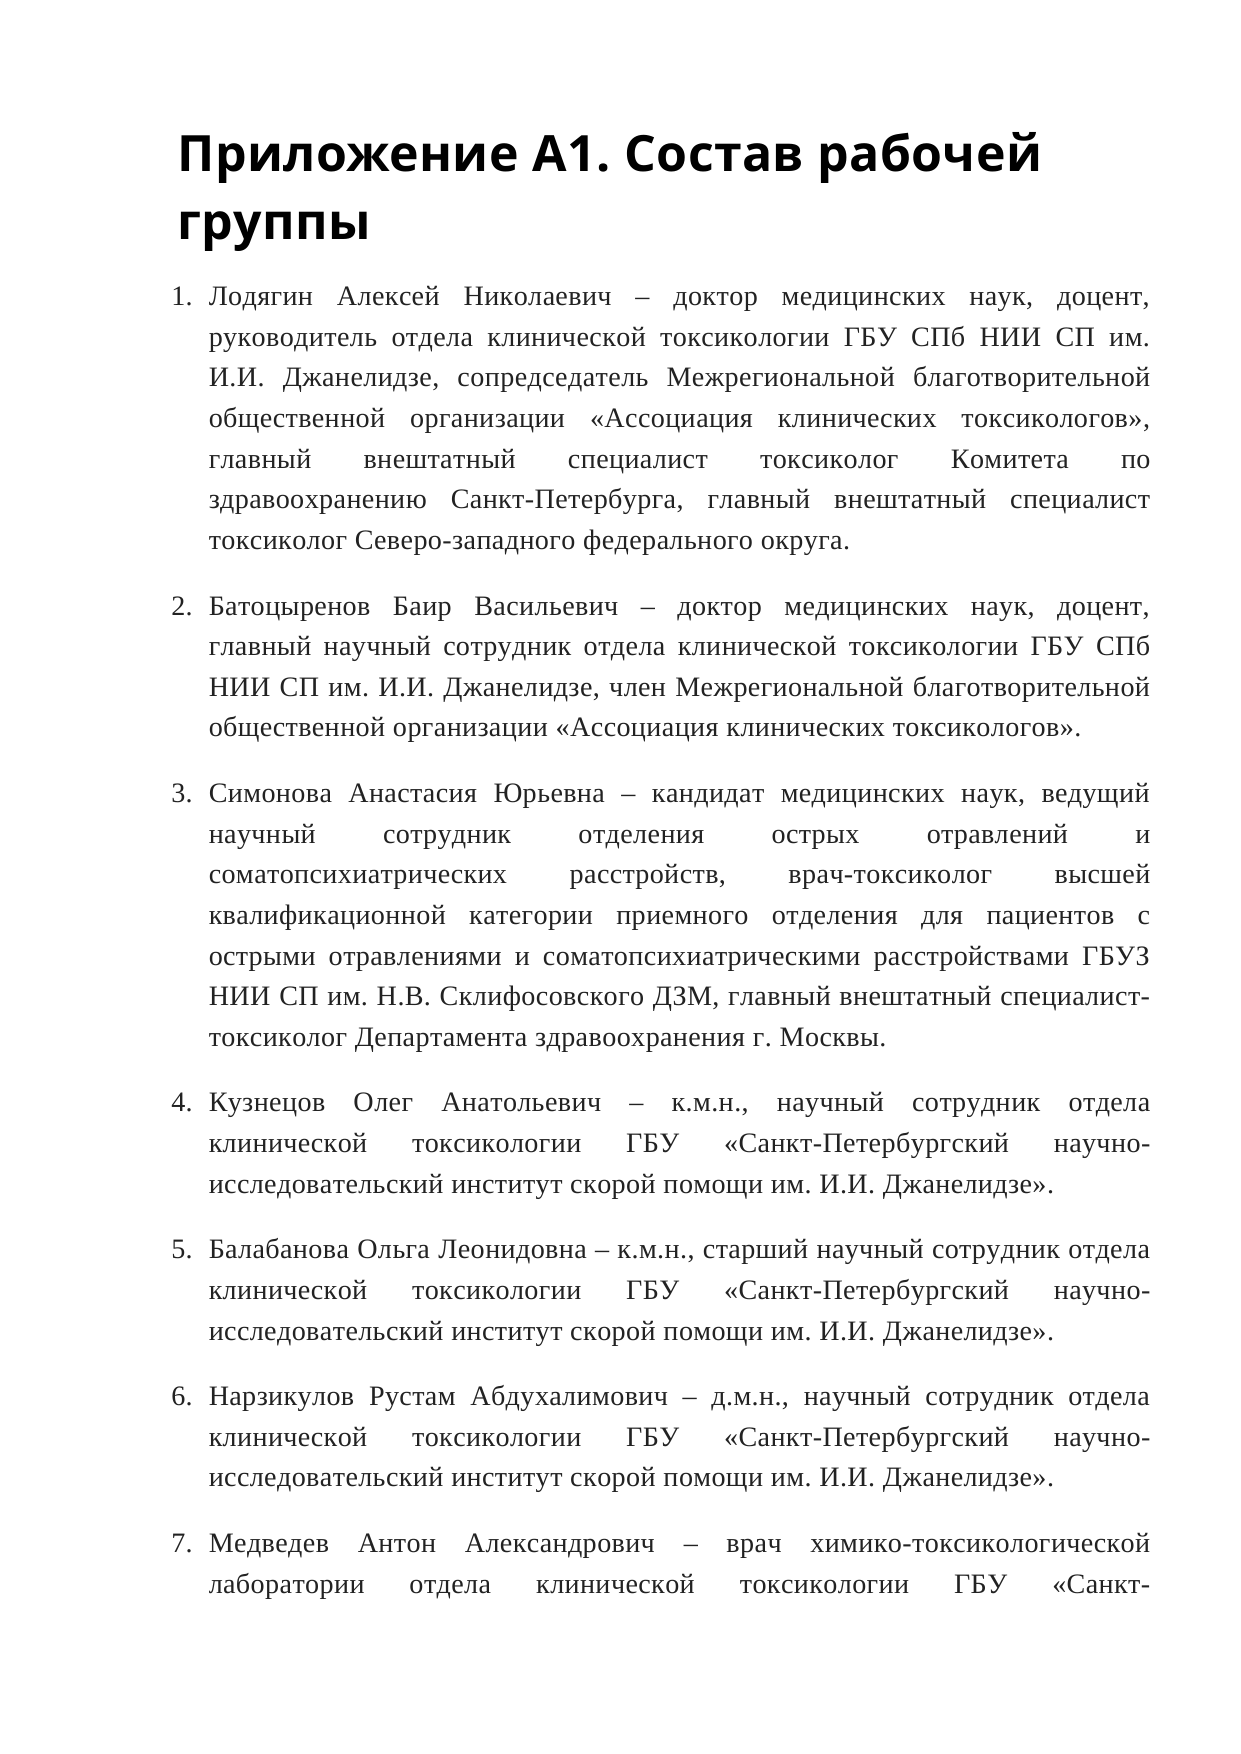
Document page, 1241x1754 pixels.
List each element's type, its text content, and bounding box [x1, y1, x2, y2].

list Балабанова Ольга Леонидовна – к.м.н., старший научный сотрудник отдела клинической токсикологии ГБУ «Санкт-Петербургский научно-исследовательский институт скорой помощи им. И.И. Джанелидзе». [171, 1224, 1152, 1346]
list Кузнецов Олег Анатольевич – к.м.н., научный сотрудник отдела клинической токсикологии ГБУ «Санкт-Петербургский научно-исследовательский институт скорой помощи им. И.И. Джанелидзе». [171, 1077, 1152, 1199]
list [171, 1518, 1152, 1599]
list Нарзикулов Рустам Абдухалимович – д.м.н., научный сотрудник отдела клинической токсикологии ГБУ «Санкт-Петербургский научно-исследовательский институт скорой помощи им. И.И. Джанелидзе». [171, 1371, 1152, 1493]
list Батоцыренов Баир Васильевич – доктор медицинских наук, доцент, главный научный сотрудник отдела клинической токсикологии ГБУ СПб НИИ СП им. И.И. Джанелидзе, член Межрегиональной благотворительной общественной организации «Ассоциация клинических токсикологов». [171, 580, 1152, 743]
text Приложение А1. Состав рабочей группы [177, 118, 1152, 254]
list Лодягин Алексей Николаевич – доктор медицинских наук, доцент, руководитель отдела клинической токсикологии ГБУ СПб НИИ СП им. И.И. Джанелидзе, сопредседатель Межрегиональной благотворительной общественной организации «Ассоциация клинических токсикологов», главный внештатный специалист токсиколог Комитета по здравоохранению Санкт-Петербурга, главный внештатный специалист токсиколог Северо-западного федерального округа. [171, 271, 1152, 555]
list Симонова Анастасия Юрьевна – кандидат медицинских наук, ведущий научный сотрудник отделения острых отравлений и соматопсихиатрических расстройств, врач-токсиколог высшей квалификационной категории приемного отделения для пациентов с острыми отравлениями и соматопсихиатрическими расстройствами ГБУЗ НИИ СП им. Н.В. Склифосовского ДЗМ, главный внештатный специалист-токсиколог Департамента здравоохранения г. Москвы. [171, 768, 1152, 1052]
